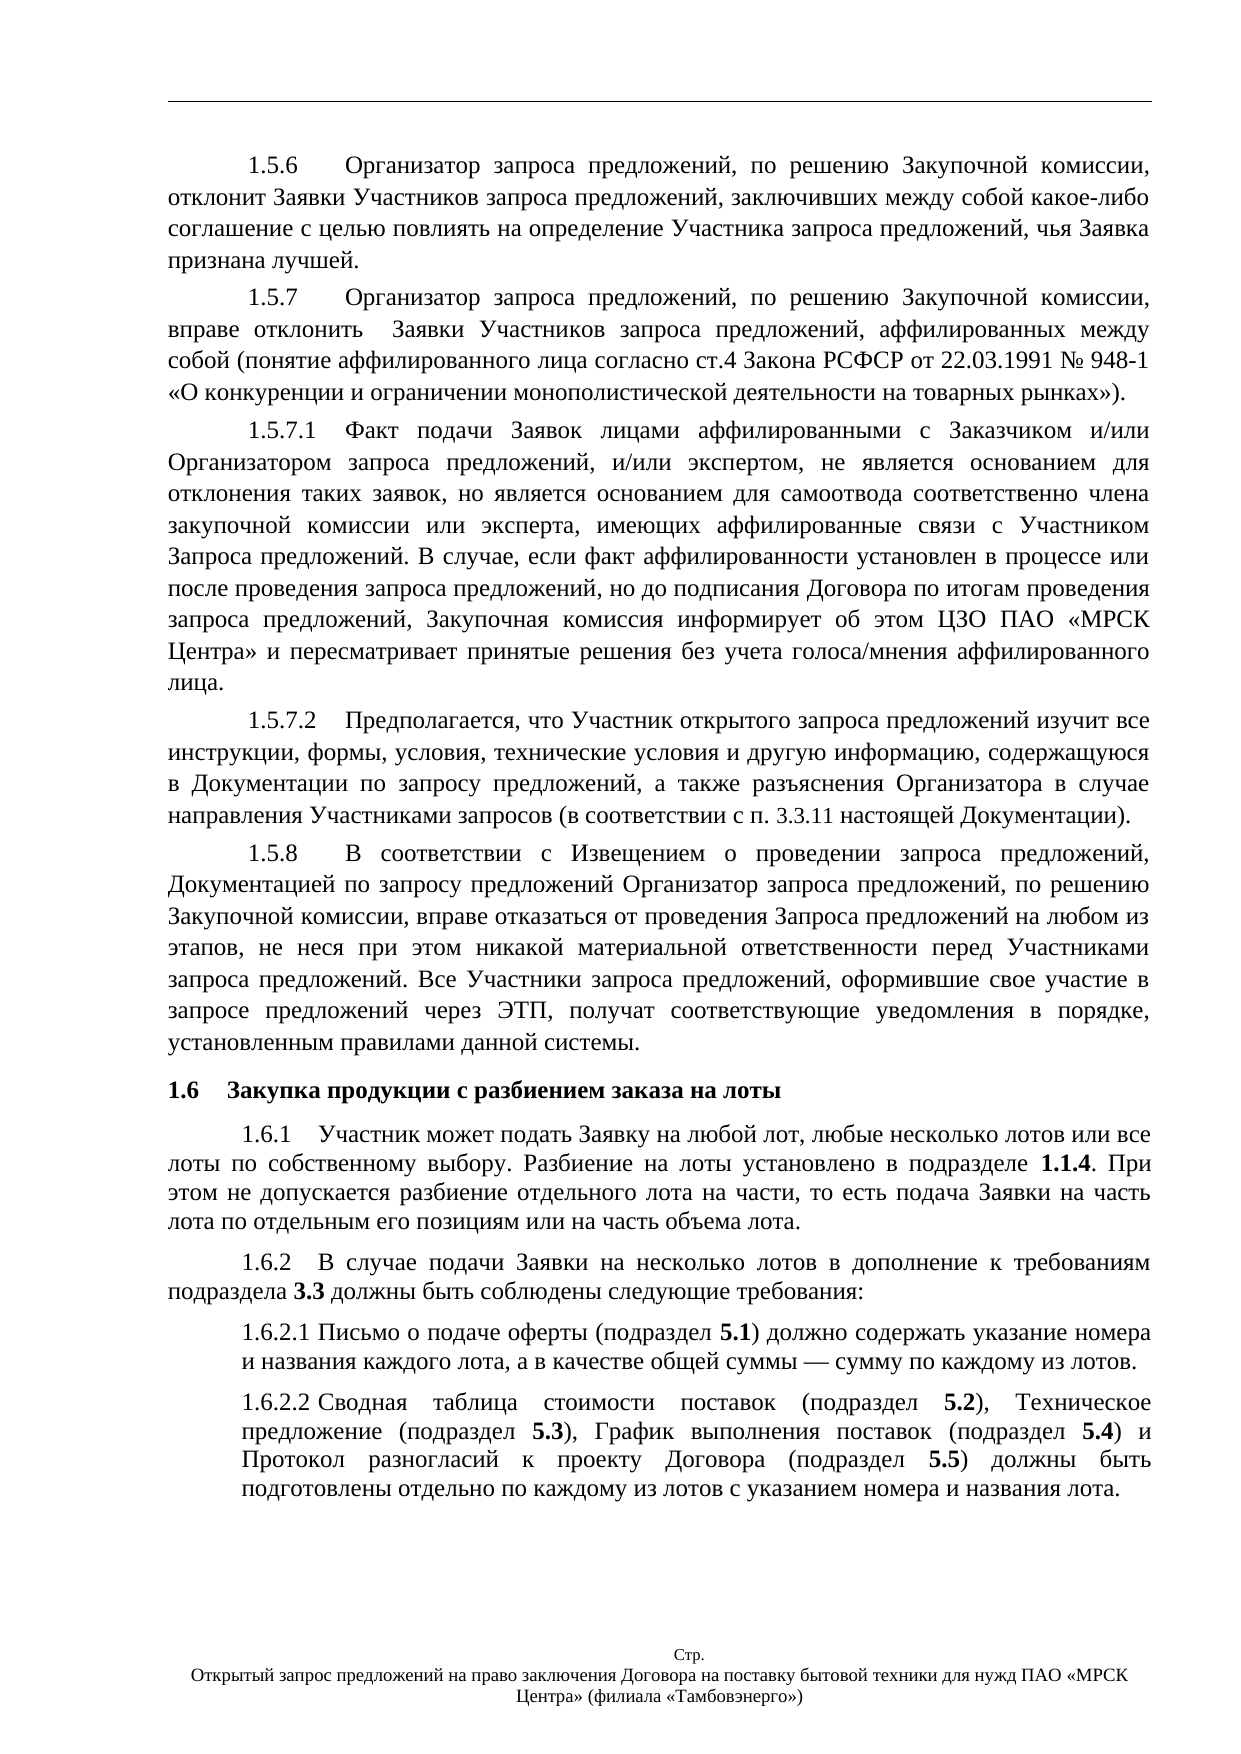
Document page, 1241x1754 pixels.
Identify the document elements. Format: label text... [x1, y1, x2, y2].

list Организатор запроса предложений, по решению Закупочной комиссии, отклонит Заявки Участников запроса предложений, заключивших между собой какое-либо соглашение с целью повлиять на определение Участника запроса предложений, чья Заявка признана лучшей. [168, 150, 1150, 273]
subtitle Письмо о подаче оферты (подраздел 5.1) должно содержать указание номера и названия каждого лота, а в качестве общей суммы — сумму по каждому из лотов. [241, 1317, 1152, 1374]
list Предполагается, что Участник открытого запроса предложений изучит все инструкции, формы, условия, технические условия и другую информацию, содержащуюся в Документации по запросу предложений, а также разъяснения Организатора в случае направления Участниками запросов (в соответствии с п. 3.3.11 настоящей Документации). [168, 705, 1150, 829]
subtitle Участник может подать Заявку на любой лот, любые несколько лотов или все лоты по собственному выбору. Разбиение на лоты установлено в подразделе 1.1.4. При этом не допускается разбиение отдельного лота на части, то есть подача Заявки на часть лота по отдельным его позициям или на часть объема лота. [168, 1119, 1152, 1234]
list В соответствии с Извещением о проведении запроса предложений, Документацией по запросу предложений Организатор запроса предложений, по решению Закупочной комиссии, вправе отказаться от проведения Запроса предложений на любом из этапов, не неся при этом никакой материальной ответственности перед Участниками запроса предложений. Все Участники запроса предложений, оформившие свое участие в запросе предложений через ЭТП, получат соответствующие уведомления в порядке, установленным правилами данной системы. [168, 838, 1150, 1056]
list Организатор запроса предложений, по решению Закупочной комиссии, вправе отклонить Заявки Участников запроса предложений, аффилированных между собой (понятие аффилированного лица согласно ст.4 Закона РСФСР от 22.03.1991 № 948-1 «О конкуренции и ограничении монополистической деятельности на товарных рынках»). [168, 282, 1150, 406]
subtitle Закупка продукции с разбиением заказа на лоты [168, 1075, 1152, 1104]
list Факт подачи Заявок лицами аффилированными с Заказчиком и/или Организатором запроса предложений, и/или экспертом, не является основанием для отклонения таких заявок, но является основанием для самоотвода соответственно члена закупочной комиссии или эксперта, имеющих аффилированные связи с Участником Запроса предложений. В случае, если факт аффилированности установлен в процессе или после проведения запроса предложений, но до подписания Договора по итогам проведения запроса предложений, Закупочная комиссия информирует об этом ЦЗО ПАО «МРСК Центра» и пересматривает принятые решения без учета голоса/мнения аффилированного лица. [168, 415, 1150, 696]
subtitle Сводная таблица стоимости поставок (подраздел 5.2), Техническое предложение (подраздел 5.3), График выполнения поставок (подраздел 5.4) и Протокол разногласий к проекту Договора (подраздел 5.5) должны быть подготовлены отдельно по каждому из лотов с указанием номера и названия лота. [241, 1387, 1152, 1502]
subtitle В случае подачи Заявки на несколько лотов в дополнение к требованиям подраздела 3.3 должны быть соблюдены следующие требования: [168, 1247, 1152, 1304]
